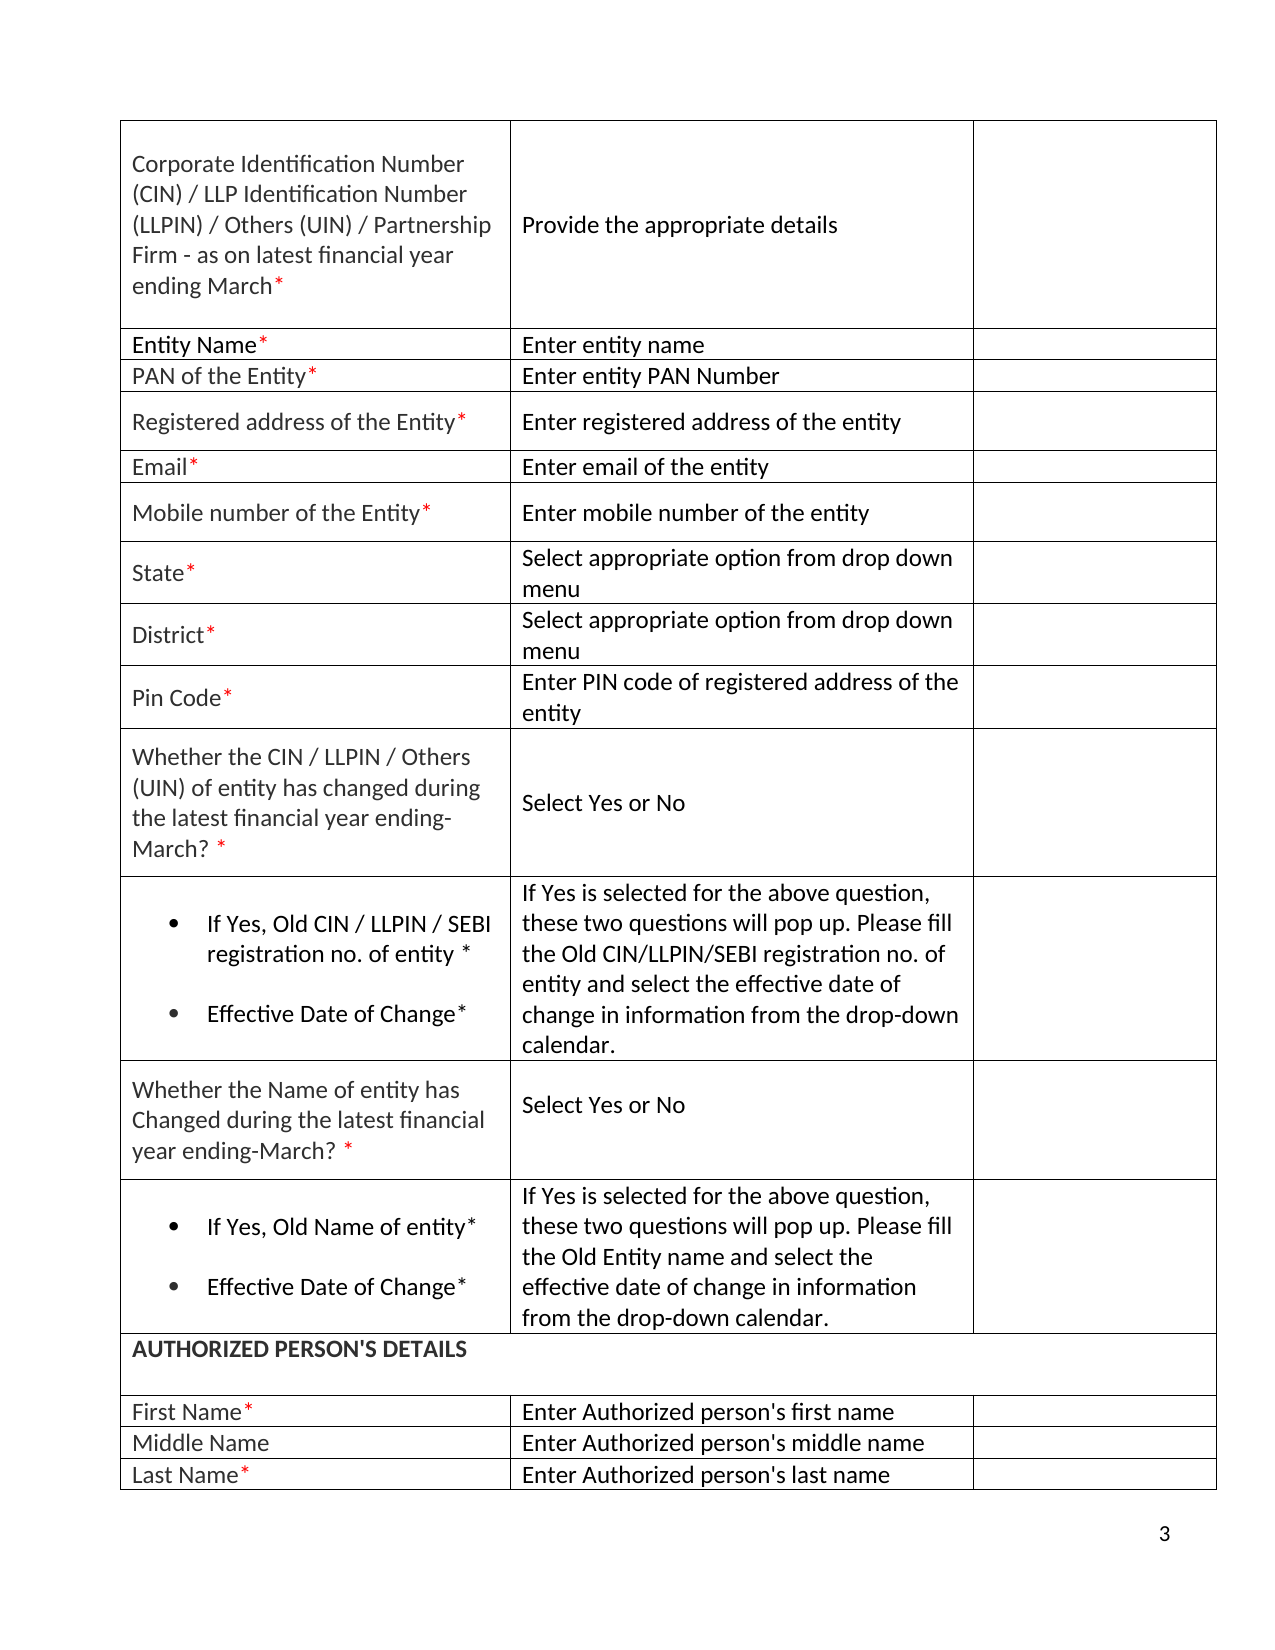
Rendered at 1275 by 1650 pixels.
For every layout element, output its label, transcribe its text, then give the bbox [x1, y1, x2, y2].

table_cell [974, 392, 1216, 450]
table_cell Enter entity PAN Number [511, 360, 973, 391]
table_cell Last Name* [121, 1459, 510, 1489]
table_cell Registered address of the Entity* [121, 392, 510, 450]
table_cell If Yes, Old Name of entity* Effective Date of Change* [121, 1180, 510, 1332]
table_cell [974, 121, 1216, 328]
table_cell [974, 542, 1216, 603]
table_cell District* [121, 604, 510, 665]
table_cell Enter PIN code of registered address of the entity [511, 666, 973, 727]
table_cell Email* [121, 451, 510, 482]
table_cell Corporate Identification Number (CIN) / LLP Identification Number (LLPIN) / Others (UIN) / Partnership Firm - as on latest financial year ending March* [121, 121, 510, 328]
table_cell Enter entity name [511, 329, 973, 359]
table_cell Mobile number of the Entity* [121, 483, 510, 541]
table_cell [974, 483, 1216, 541]
table_cell [974, 1061, 1216, 1179]
table_cell Enter Authorized person's first name [511, 1396, 973, 1426]
table_cell Enter Authorized person's middle name [511, 1427, 973, 1458]
table_cell [974, 1396, 1216, 1426]
table_cell Select appropriate option from drop down menu [511, 542, 973, 603]
table_cell First Name* [121, 1396, 510, 1426]
table_cell Provide the appropriate details [511, 121, 973, 328]
table_cell Select appropriate option from drop down menu [511, 604, 973, 665]
table_cell Select Yes or No [511, 729, 973, 876]
table_cell [974, 666, 1216, 727]
table_cell [974, 360, 1216, 391]
table_cell AUTHORIZED PERSON'S DETAILS [121, 1334, 1216, 1394]
table_cell Enter registered address of the entity [511, 392, 973, 450]
table_cell [974, 1180, 1216, 1332]
table_cell Middle Name [121, 1427, 510, 1458]
table_cell Pin Code* [121, 666, 510, 727]
table_cell [974, 877, 1216, 1060]
table_cell If Yes, Old CIN / LLPIN / SEBI registration no. of entity * Effective Date of Change* [121, 877, 510, 1060]
table_cell [974, 329, 1216, 359]
table_cell [974, 604, 1216, 665]
table_cell Entity Name* [121, 329, 510, 359]
table_cell Whether the CIN / LLPIN / Others (UIN) of entity has changed during the latest financial year ending-March? * [121, 729, 510, 876]
table_cell [974, 1459, 1216, 1489]
table_cell Select Yes or No [511, 1061, 973, 1179]
table_cell [974, 1427, 1216, 1458]
table_cell State* [121, 542, 510, 603]
table_cell If Yes is selected for the above question, these two questions will pop up. Please fill the Old Entity name and select the effective date of change in information from the drop-down calendar. [511, 1180, 973, 1332]
table_cell Enter Authorized person's last name [511, 1459, 973, 1489]
table_cell Enter mobile number of the entity [511, 483, 973, 541]
table_cell Enter email of the entity [511, 451, 973, 482]
table_cell If Yes is selected for the above question, these two questions will pop up. Please fill the Old CIN/LLPIN/SEBI registration no. of entity and select the effective date of change in information from the drop-down calendar. [511, 877, 973, 1060]
table_cell [974, 729, 1216, 876]
table_cell [974, 451, 1216, 482]
table_cell Whether the Name of entity has Changed during the latest financial year ending-March? * [121, 1061, 510, 1179]
table_cell PAN of the Entity* [121, 360, 510, 391]
